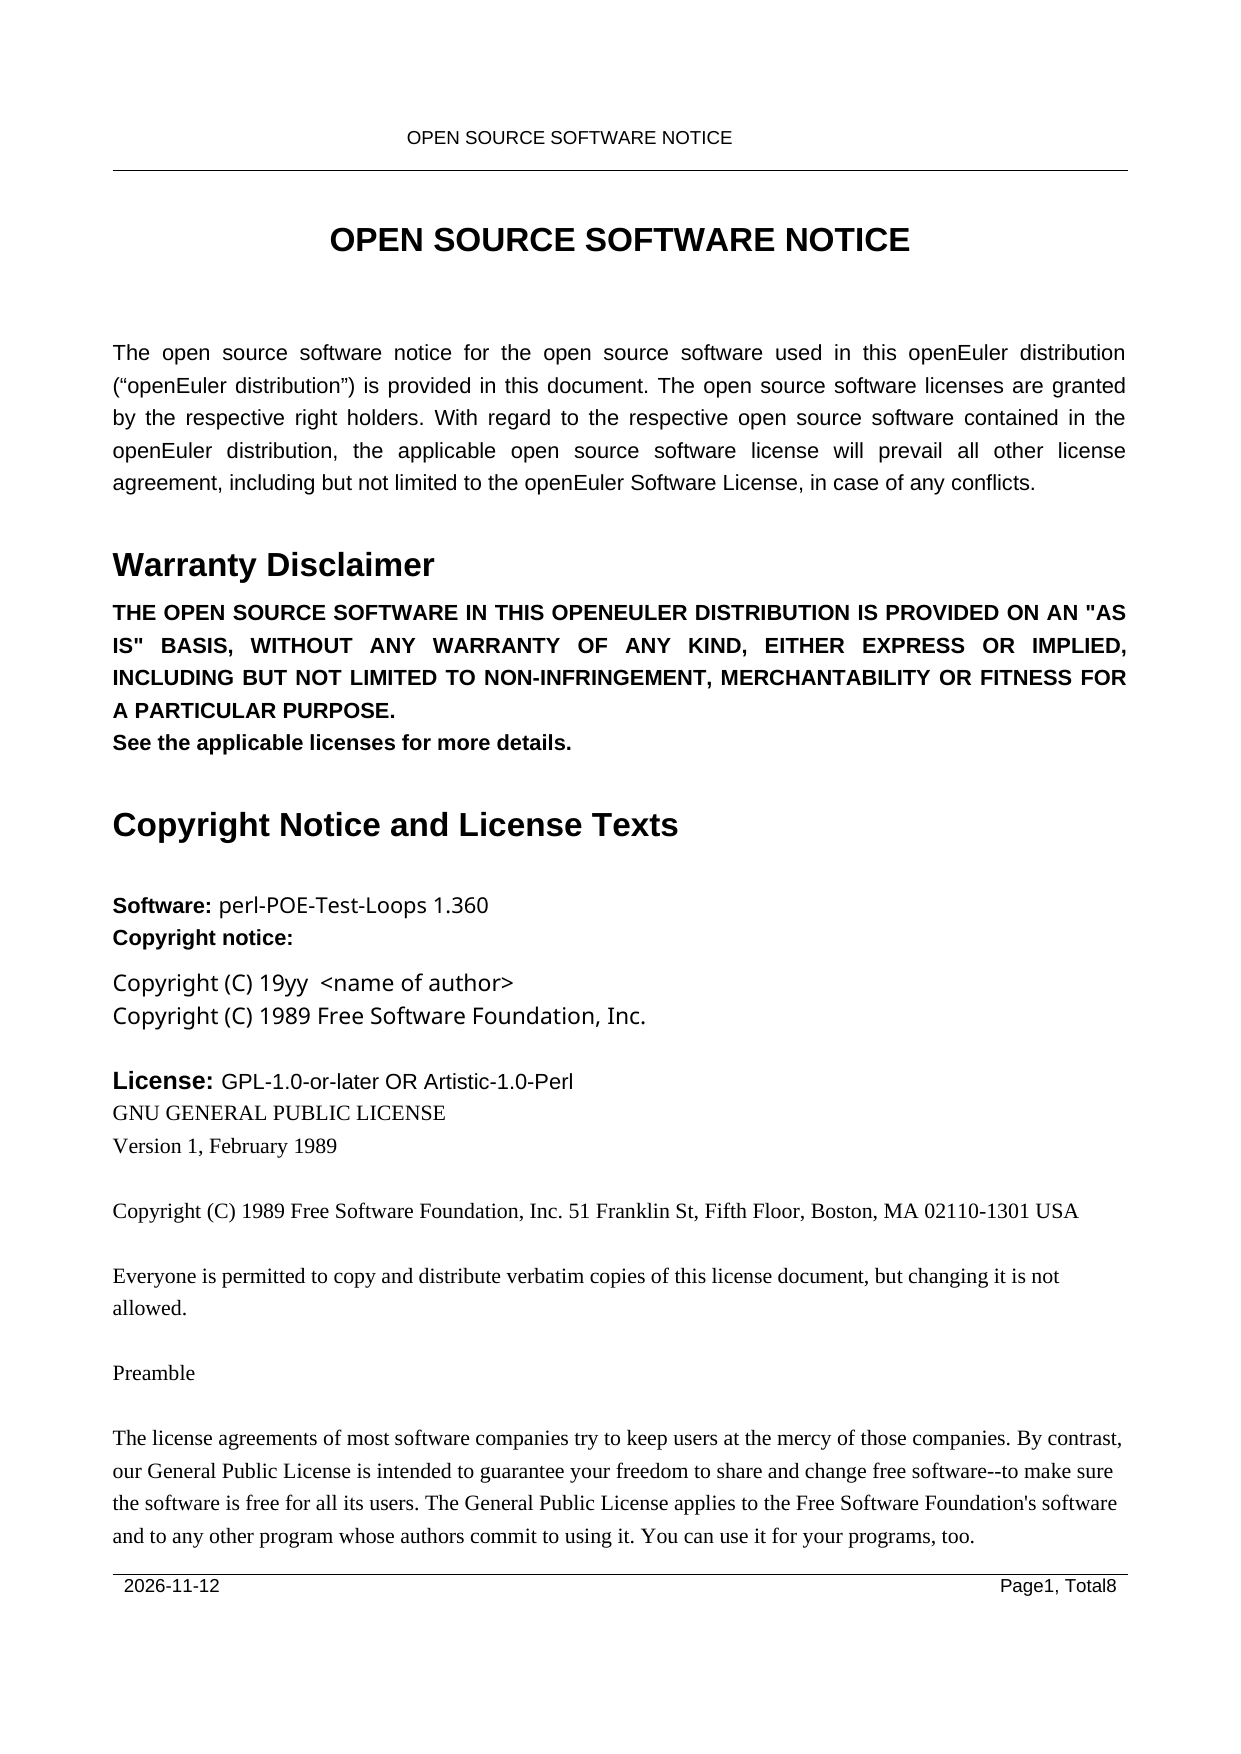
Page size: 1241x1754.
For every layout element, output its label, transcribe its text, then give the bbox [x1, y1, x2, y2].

text The open source software notice for the open source software used in this openEuler distribution (“openEuler distribution”) is provided in this document. The open source software licenses are granted by the respective right holders. With regard to the respective open source software contained in the openEuler distribution, the applicable open source software license will prevail all other license agreement, including but not limited to the openEuler Software License, in case of any conflicts. [112, 336, 1128, 499]
text Copyright Notice and License Texts [112, 791, 1128, 856]
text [112, 1096, 1128, 1551]
text Warranty Disclaimer [112, 531, 1128, 596]
text Copyright notice: [112, 921, 1128, 954]
text THE OPEN SOURCE SOFTWARE IN THIS OPENEULER DISTRIBUTION IS PROVIDED ON AN "AS IS" BASIS, WITHOUT ANY WARRANTY OF ANY KIND, EITHER EXPRESS OR IMPLIED, INCLUDING BUT NOT LIMITED TO NON-INFRINGEMENT, MERCHANTABILITY OR FITNESS FOR A PARTICULAR PURPOSE. See the applicable licenses for more details. [112, 596, 1128, 759]
text OPEN SOURCE SOFTWARE NOTICE [112, 206, 1128, 271]
title Software: perl-POE-Test-Loops 1.360 [112, 889, 1128, 921]
text License: GPL-1.0-or-later OR Artistic-1.0-Perl [112, 1064, 1128, 1096]
text Copyright (C) 19yy <name of author> Copyright (C) 1989 Free Software Foundation, Inc. [112, 966, 1128, 1064]
